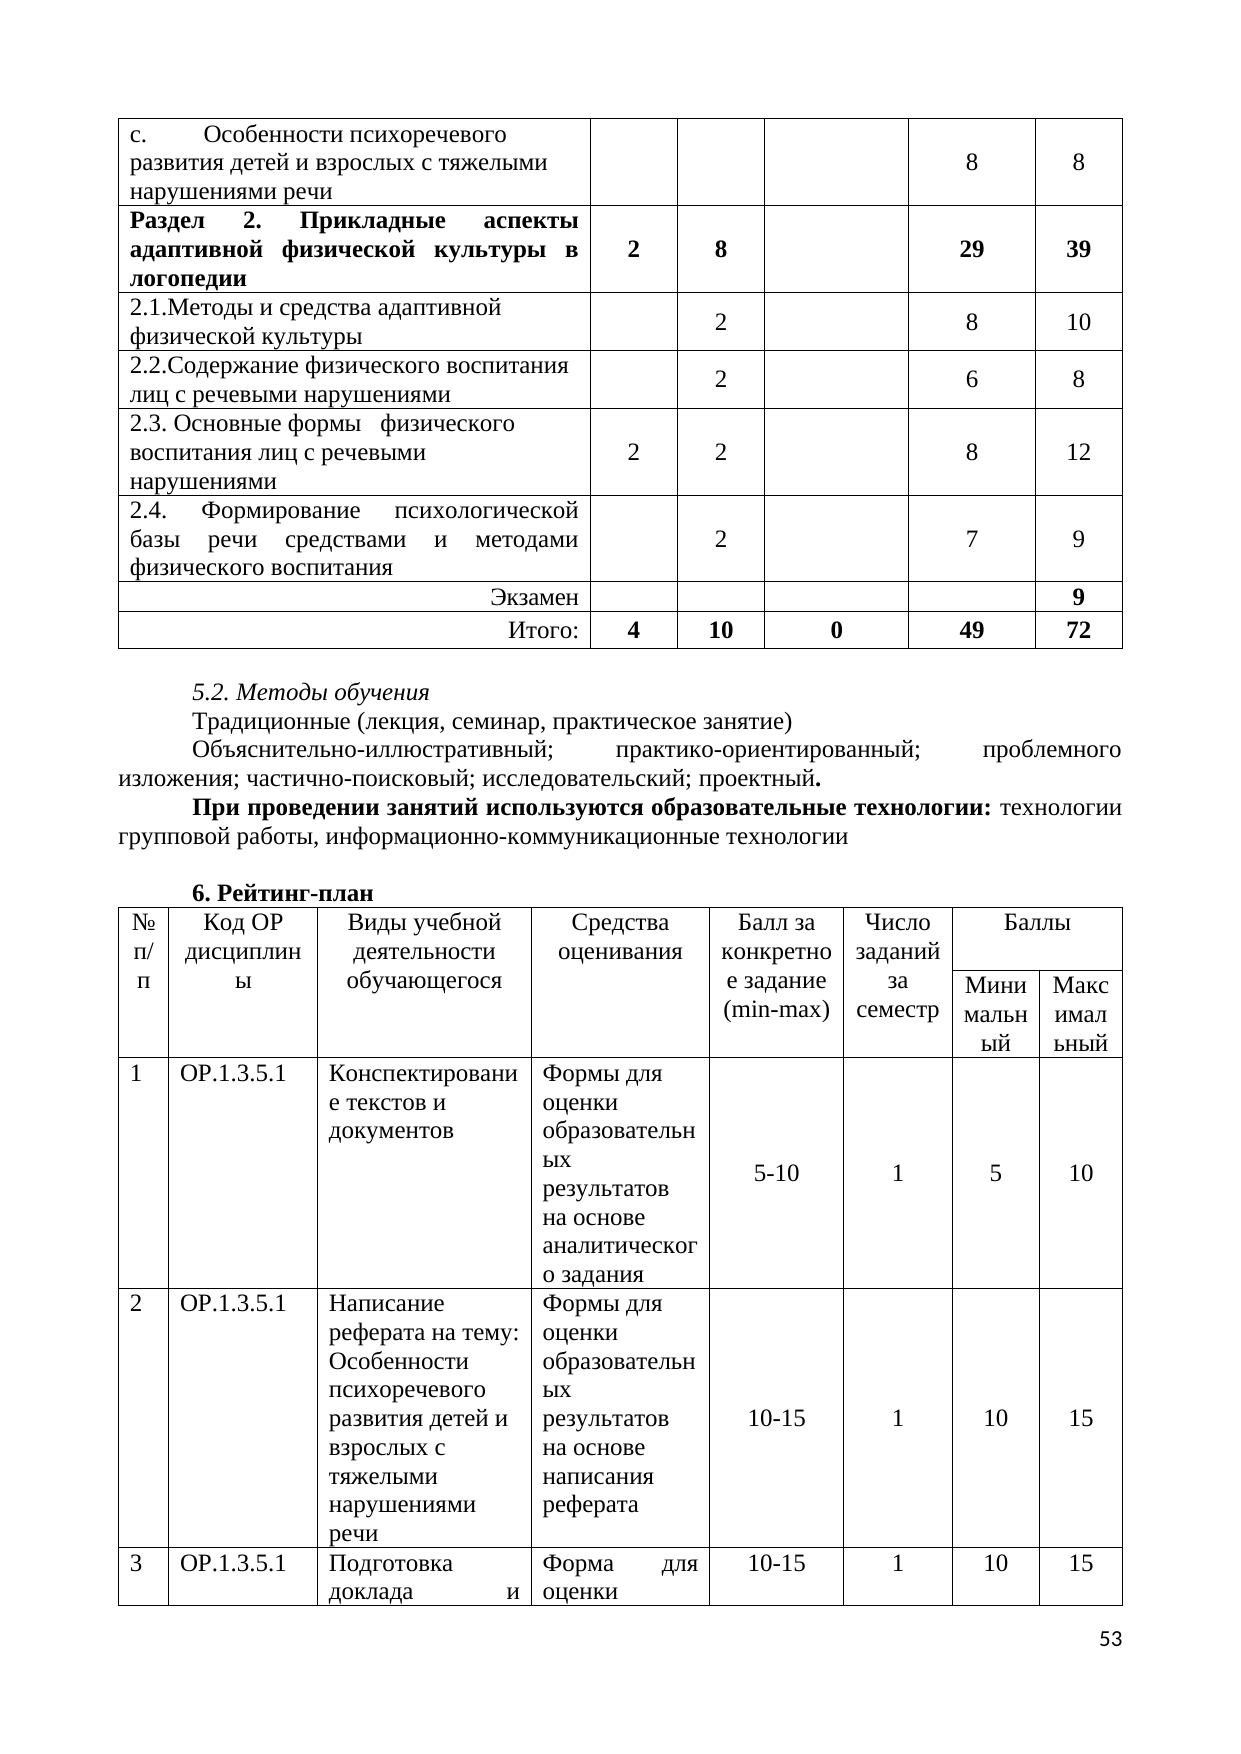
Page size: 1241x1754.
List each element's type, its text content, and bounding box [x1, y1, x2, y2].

table_cell 5-10 [710, 1058, 843, 1288]
table_cell Конспектирование текстов и документов [318, 1058, 531, 1288]
table_cell ОР.1.3.5.1 [169, 1289, 317, 1547]
table_cell [765, 582, 908, 611]
table_cell [591, 582, 677, 611]
text Объяснительно-иллюстративный; практико-ориентированный; проблемного изложения; частично-поисковый; исследовательский; проектный. [118, 734, 1122, 792]
table_cell 5 [953, 1058, 1039, 1288]
table_header Число заданий за семестр [844, 908, 952, 1057]
table_cell 10 [953, 1289, 1039, 1547]
table_cell 2.1.Методы и средства адаптивной физической культуры [119, 293, 590, 350]
table_cell 29 [909, 206, 1035, 292]
text 5.2. Методы обучения [118, 677, 1122, 706]
table_cell Максимальный [1040, 971, 1122, 1057]
table_cell [678, 119, 764, 205]
table_cell 10 [678, 612, 764, 648]
table_cell Экзамен [119, 582, 590, 611]
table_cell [318, 1548, 531, 1605]
table_cell 10 [1036, 293, 1122, 350]
table_cell 49 [909, 612, 1035, 648]
table_header Код ОР дисциплины [169, 908, 317, 1057]
table_cell 39 [1036, 206, 1122, 292]
table_cell 8 [1036, 119, 1122, 205]
table_cell Особенности психоречевого развития детей и взрослых с тяжелыми нарушениями речи [119, 119, 590, 205]
table_cell 9 [1036, 496, 1122, 581]
table_cell 2 [678, 409, 764, 494]
table_cell 10 [1040, 1058, 1122, 1288]
table_cell 2 [591, 206, 677, 292]
table_cell 0 [765, 612, 908, 648]
table_cell ОР.1.3.5.1 [169, 1058, 317, 1288]
table_cell 7 [909, 496, 1035, 581]
table_cell 8 [909, 409, 1035, 494]
table_cell [591, 119, 677, 205]
table_cell [591, 351, 677, 408]
table_cell 1 [844, 1289, 952, 1547]
table_cell 2 [591, 409, 677, 494]
table_header Балл за конкретное задание (min-max) [710, 908, 843, 1057]
table_cell 8 [678, 206, 764, 292]
table_header № п/п [119, 908, 168, 1057]
table_cell [591, 293, 677, 350]
table_cell Итого: [119, 612, 590, 648]
table_cell [765, 293, 908, 350]
table_cell 2.3. Основные формы физического воспитания лиц с речевыми нарушениями [119, 409, 590, 494]
table_cell [765, 119, 908, 205]
table_cell 4 [591, 612, 677, 648]
text Традиционные (лекция, семинар, практическое занятие) [118, 706, 1122, 734]
table_cell 2.4. Формирование психологической базы речи средствами и методами физического воспитания [119, 496, 590, 581]
table_cell [591, 496, 677, 581]
table_cell 8 [1036, 351, 1122, 408]
table_cell [765, 496, 908, 581]
table_cell Формы для оценки образовательных результатов на основе аналитического задания [532, 1058, 709, 1288]
table_header Баллы [953, 908, 1122, 969]
table_cell Минимальный [953, 971, 1039, 1057]
table_cell 2 [678, 496, 764, 581]
table_cell [765, 409, 908, 494]
table_header Виды учебной деятельности обучающегося [318, 908, 531, 1057]
table_cell 2.2.Содержание физического воспитания лиц с речевыми нарушениями [119, 351, 590, 408]
table_cell 15 [1040, 1289, 1122, 1547]
table_cell 2 [119, 1289, 168, 1547]
table_header Средства оценивания [532, 908, 709, 1057]
table_cell [765, 206, 908, 292]
table_cell 9 [1036, 582, 1122, 611]
table_cell [909, 582, 1035, 611]
table_cell 1 [119, 1058, 168, 1288]
table_cell 8 [909, 119, 1035, 205]
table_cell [532, 1548, 709, 1605]
table_cell 1 [844, 1548, 952, 1605]
table_cell 6 [909, 351, 1035, 408]
table_cell Раздел 2. Прикладные аспекты адаптивной физической культуры в логопедии [119, 206, 590, 292]
text При проведении занятий используются образовательные технологии: технологии групповой работы, информационно-коммуникационные технологии [118, 792, 1122, 849]
table_cell 10-15 [710, 1548, 843, 1605]
table_cell ОР.1.3.5.1 [169, 1548, 317, 1605]
table_cell Написание реферата на тему: Особенности психоречевого развития детей и взрослых с тяжелыми нарушениями речи [318, 1289, 531, 1547]
table_cell 72 [1036, 612, 1122, 648]
text 6. Рейтинг-план [118, 878, 1122, 907]
table_cell 1 [844, 1058, 952, 1288]
table_cell 2 [678, 293, 764, 350]
table_cell 15 [1040, 1548, 1122, 1605]
table_cell 10 [953, 1548, 1039, 1605]
table_cell 8 [909, 293, 1035, 350]
table_cell [678, 582, 764, 611]
table_cell 2 [678, 351, 764, 408]
table_cell Формы для оценки образовательных результатов на основе написания реферата [532, 1289, 709, 1547]
table_cell 12 [1036, 409, 1122, 494]
table_cell 3 [119, 1548, 168, 1605]
table_cell 10-15 [710, 1289, 843, 1547]
table_cell [765, 351, 908, 408]
